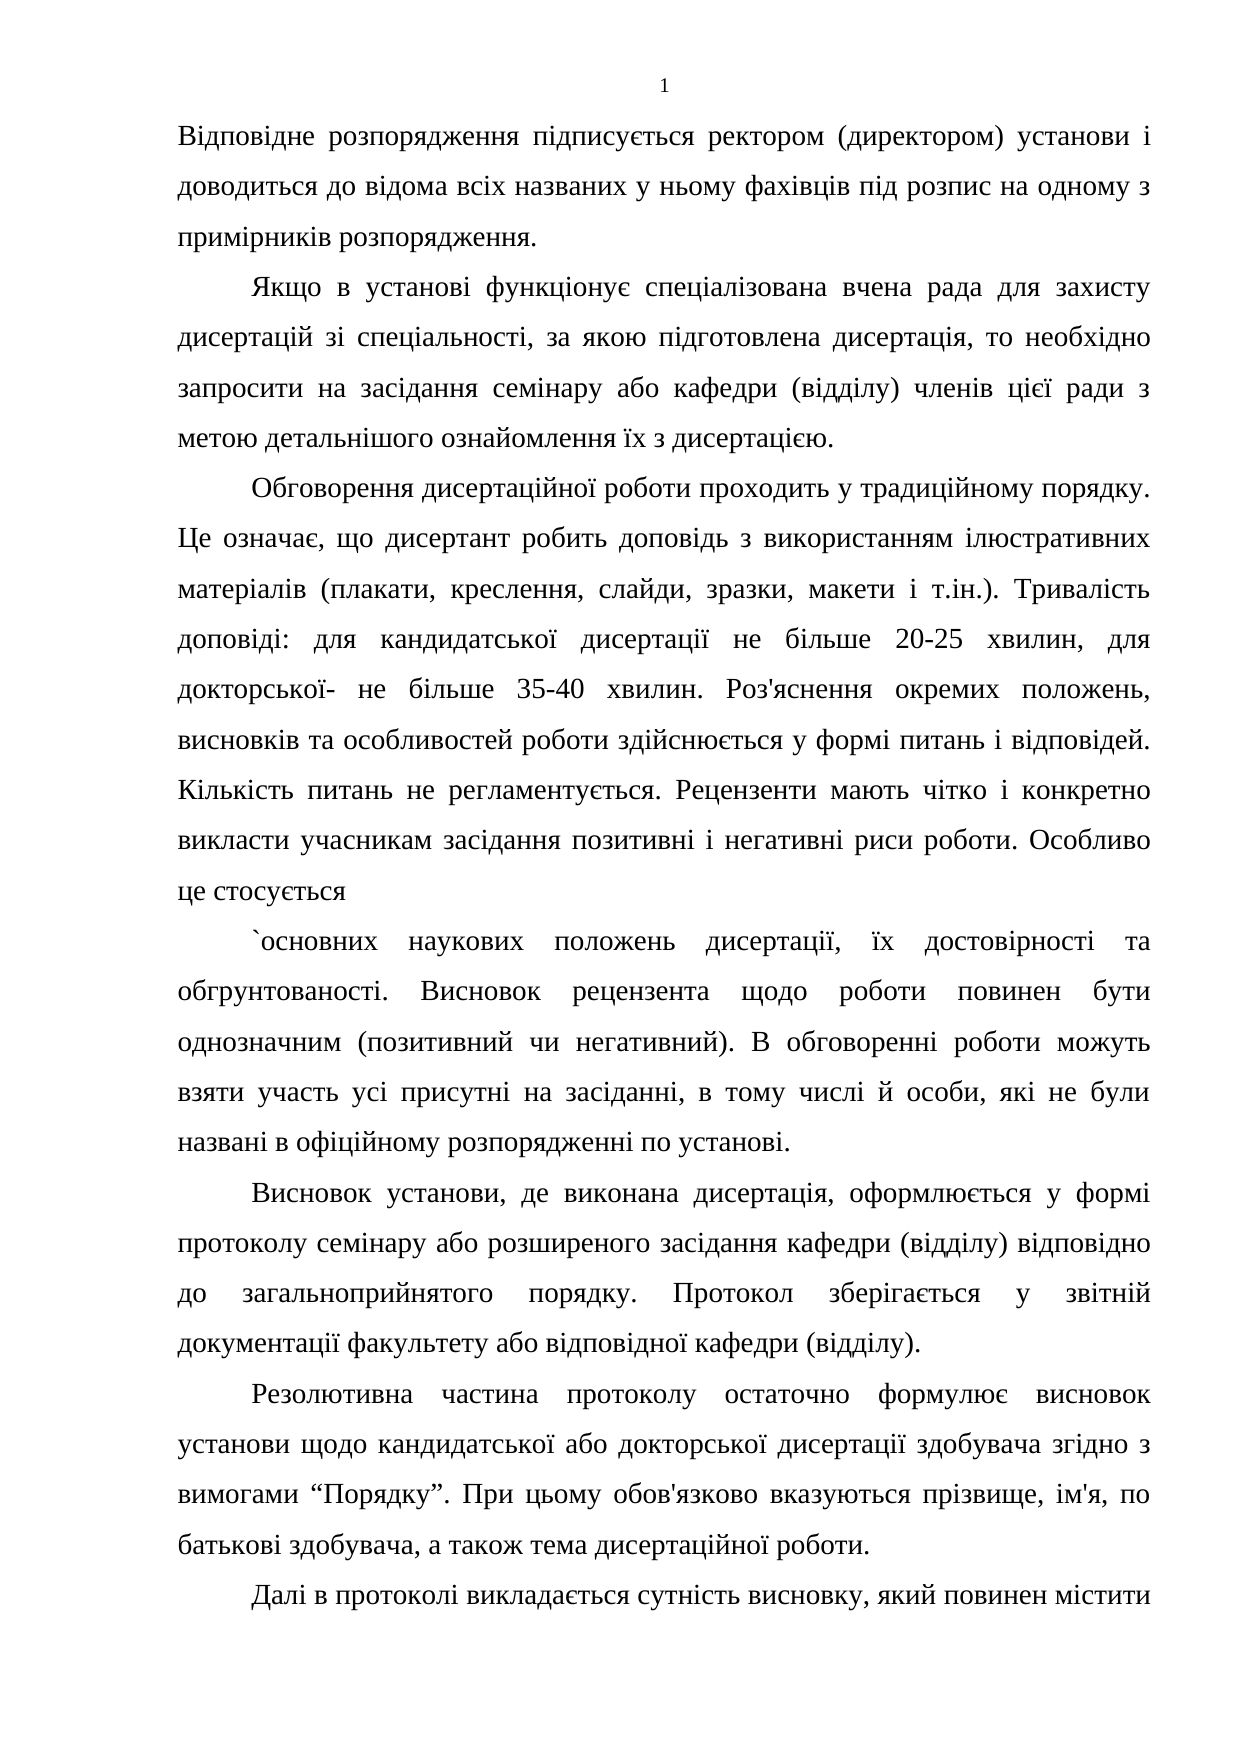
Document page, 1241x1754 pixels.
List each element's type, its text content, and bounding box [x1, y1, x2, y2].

text Висновок установи, де виконана дисертація, оформлюється у формі протоколу семінару або розширеного засідання кафедри (відділу) відповідно до загальноприйнятого порядку. Протокол зберігається у звітній документації факультету або відповідної кафедри (відділу). [177, 1175, 1152, 1359]
text `основних наукових положень дисертації, їх достовірності та обгрунтованості. Висновок рецензента щодо роботи повинен бути однозначним (позитивний чи негативний). В обговоренні роботи можуть взяти участь усі присутні на засіданні, в тому числі й особи, які не були названі в офіційному розпорядженні по установі. [177, 923, 1152, 1158]
text Обговорення дисертаційної роботи проходить у традиційному порядку. Це означає, що дисертант робить доповідь з використанням ілюстративних матеріалів (плакати, креслення, слайди, зразки, макети і т.ін.). Тривалість доповіді: для кандидатської дисертації не більше 20-25 хвилин, для докторської- не більше 35-40 хвилин. Роз'яснення окремих положень, висновків та особливостей роботи здійснюється у формі питань і відповідей. Кількість питань не регламентується. Рецензенти мають чітко і конкретно викласти учасникам засідання позитивні і негативні риси роботи. Особливо це стосується [177, 470, 1152, 906]
text Резолютивна частина протоколу остаточно формулює висновок установи щодо кандидатської або докторської дисертації здобувача згідно з вимогами “Порядку”. При цьому обов'язково вказуються прізвище, ім'я, по батькові здобувача, а також тема дисертаційної роботи. [177, 1376, 1152, 1560]
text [177, 1577, 1152, 1611]
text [177, 118, 1152, 252]
text Якщо в установі функціонує спеціалізована вчена рада для захисту дисертацій зі спеціальності, за якою підготовлена дисертація, то необхідно запросити на засідання семінару або кафедри (відділу) членів цієї ради з метою детальнішого ознайомлення їх з дисертацією. [177, 269, 1152, 453]
